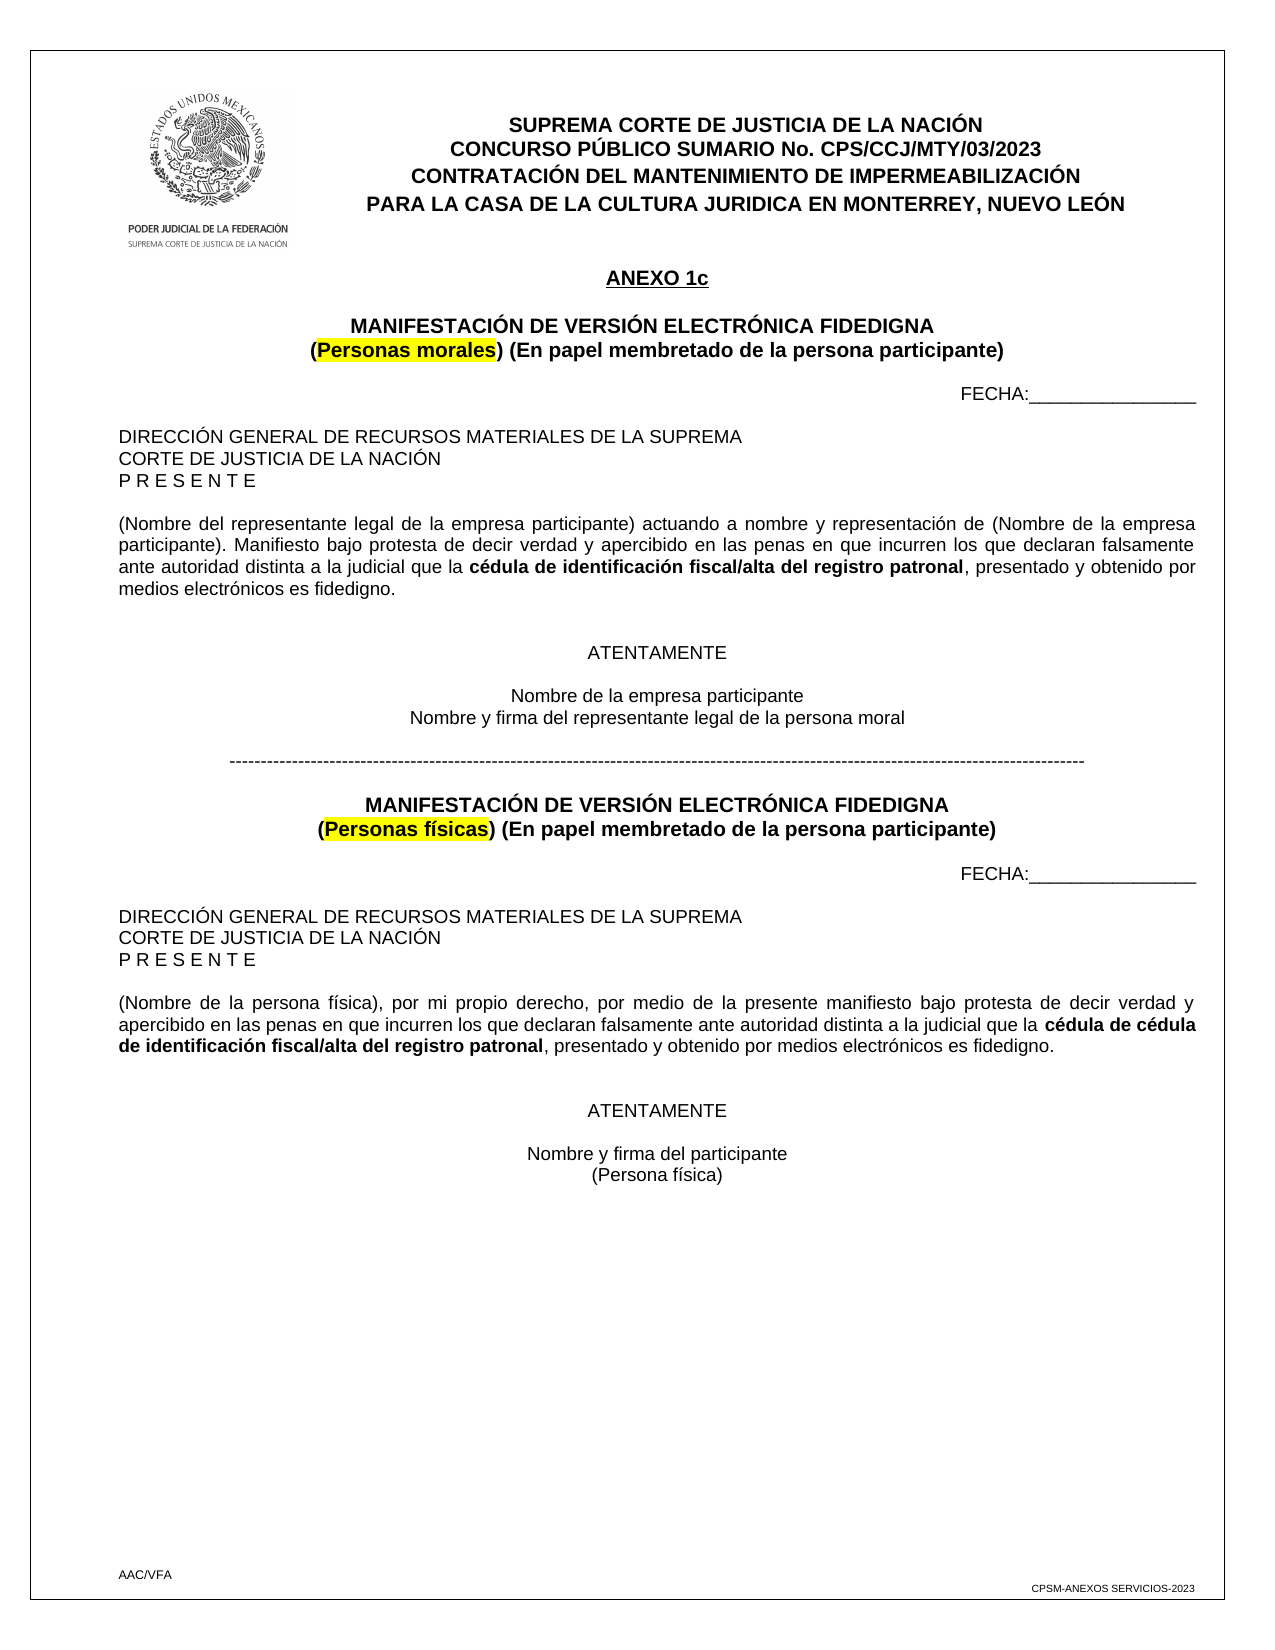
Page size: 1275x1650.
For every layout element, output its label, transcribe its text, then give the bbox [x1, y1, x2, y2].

text (Nombre de la persona física), por mi propio derecho, por medio de la presente manifiesto bajo protesta de decir verdad y apercibido en las penas en que incurren los que declaran falsamente ante autoridad distinta a la judicial que la cédula de cédula de identificación fiscal/alta del registro patronal, presentado y obtenido por medios electrónicos es fidedigno. [118, 992, 1196, 1056]
text MANIFESTACIÓN DE VERSIÓN ELECTRÓNICA FIDEDIGNA [74, 314, 1211, 338]
text (Nombre del representante legal de la empresa participante) actuando a nombre y representación de (Nombre de la empresa participante). Manifiesto bajo protesta de decir verdad y apercibido en las penas en que incurren los que declaran falsamente ante autoridad distinta a la judicial que la cédula de identificación fiscal/alta del registro patronal, presentado y obtenido por medios electrónicos es fidedigno. [118, 513, 1196, 599]
text FECHA:________________ [118, 383, 1196, 405]
text (Persona física) [118, 1164, 1196, 1186]
text ATENTAMENTE [118, 1099, 1196, 1121]
text DIRECCIÓN GENERAL DE RECURSOS MATERIALES DE LA SUPREMA [118, 426, 1196, 448]
text Nombre de la empresa participante [118, 685, 1196, 707]
text ----------------------------------------------------------------------------------------------------------------------------------------- [118, 750, 1196, 771]
text CORTE DE JUSTICIA DE LA NACIÓN [118, 448, 1196, 469]
text (Personas morales) (En papel membretado de la persona participante) [496, 338, 1196, 362]
text (Personas físicas) (En papel membretado de la persona participante) [489, 817, 1196, 841]
text Nombre y firma del representante legal de la persona moral [118, 707, 1196, 728]
text ANEXO 1c [118, 266, 1196, 290]
text Nombre y firma del participante [118, 1143, 1196, 1164]
text P R E S E N T E [118, 469, 1196, 491]
text FECHA:________________ [118, 862, 1196, 884]
text P R E S E N T E [118, 949, 1196, 970]
text CORTE DE JUSTICIA DE LA NACIÓN [118, 927, 1196, 949]
picture [124, 89, 290, 251]
text MANIFESTACIÓN DE VERSIÓN ELECTRÓNICA FIDEDIGNA [118, 793, 1196, 817]
text ATENTAMENTE [118, 642, 1196, 663]
text DIRECCIÓN GENERAL DE RECURSOS MATERIALES DE LA SUPREMA [118, 906, 1196, 927]
text (Personas morales) (En papel membretado de la persona participante) [118, 338, 317, 362]
text (Personas físicas) (En papel membretado de la persona participante) [118, 817, 324, 841]
